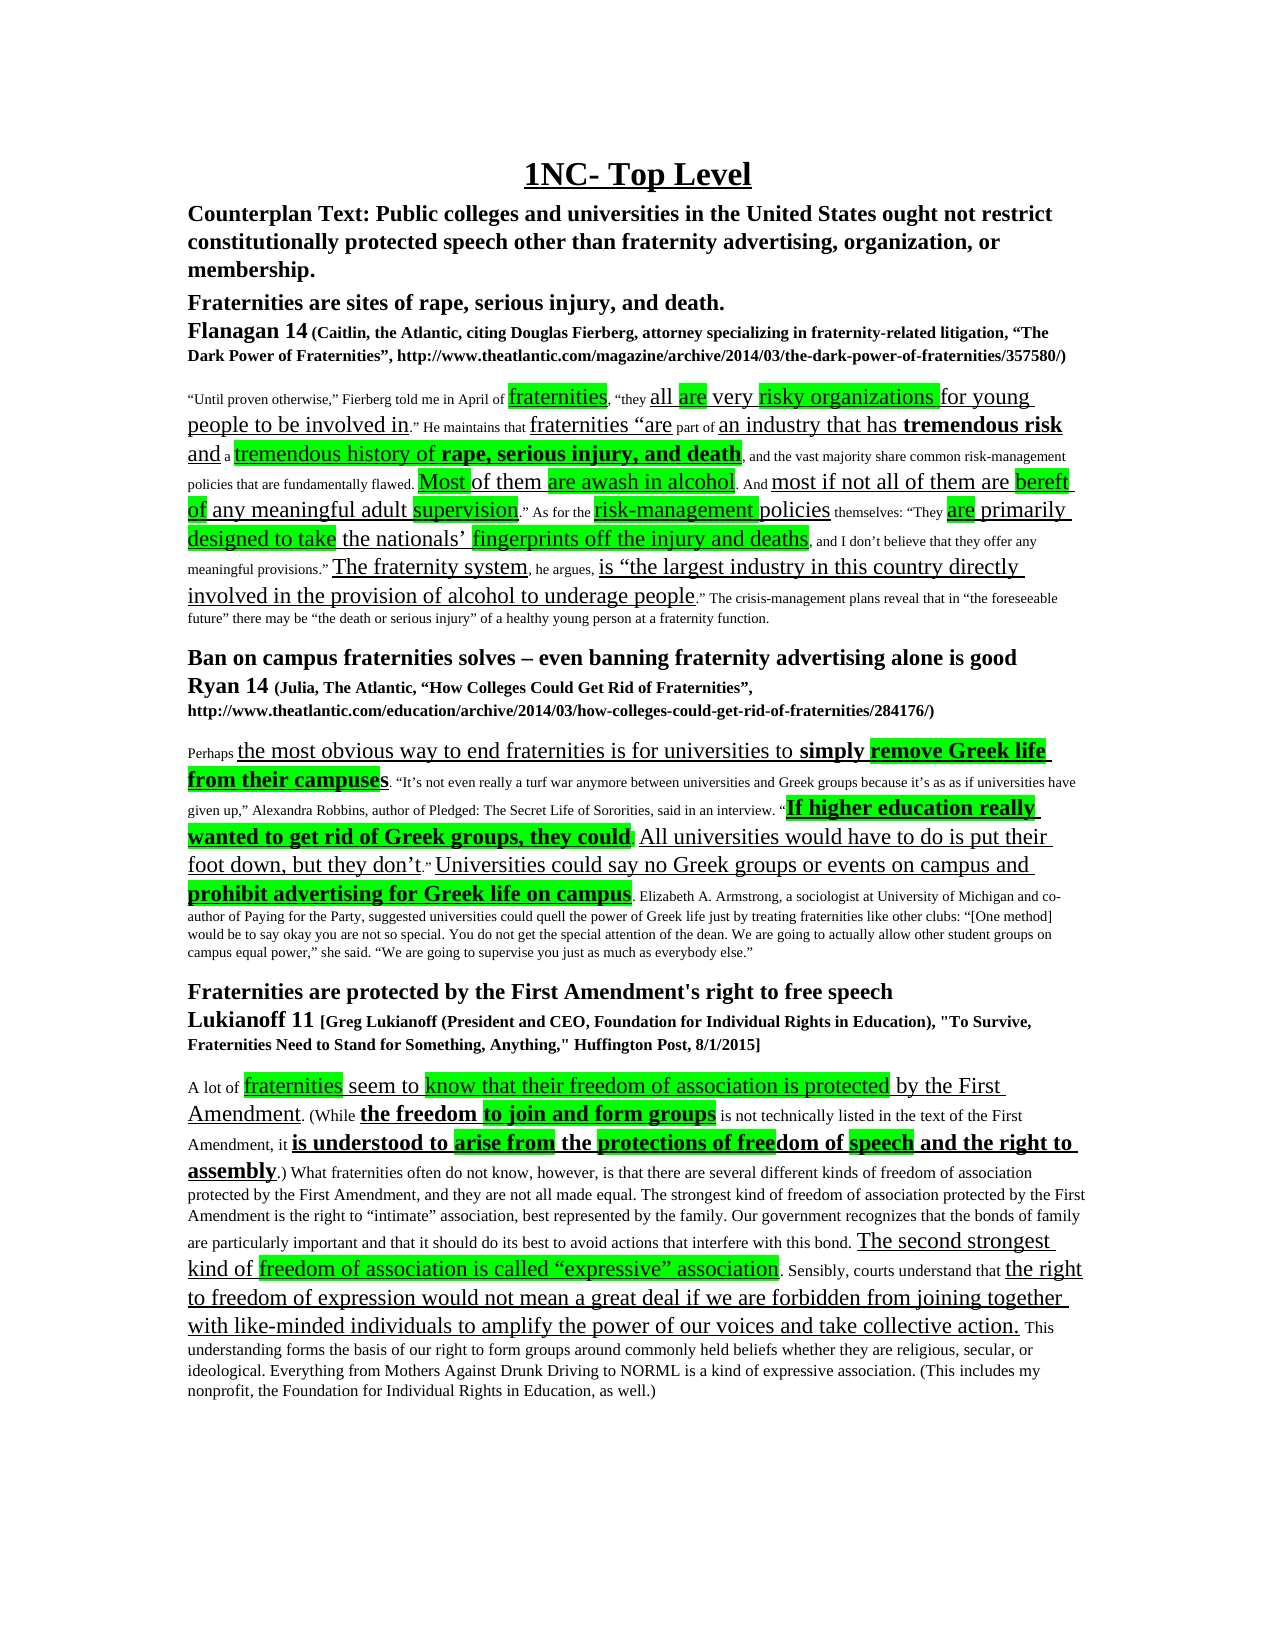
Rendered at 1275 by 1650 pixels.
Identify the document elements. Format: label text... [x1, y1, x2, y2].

subtitle Counterplan Text: Public colleges and universities in the United States ought not restrict constitutionally protected speech other than fraternity advertising, organization, or membership. [187, 200, 1087, 283]
text Flanagan 14 (Caitlin, the Atlantic, citing Douglas Fierberg, attorney specializing in fraternity-related litigation, “The Dark Power of Fraternities”, http://www.theatlantic.com/magazine/archive/2014/03/the-dark-power-of-fraternities/357580/) [187, 318, 1087, 364]
text “Until proven otherwise,” Fierberg told me in April of fraternities, “they all are very risky organizations for young people to be involved in.” He maintains that fraternities “are part of an industry that has tremendous risk and a tremendous history of rape, serious injury, and death, and the vast majority share common risk-management policies that are fundamentally flawed. Most of them are awash in alcohol. And most if not all of them are bereft of any meaningful adult supervision.” As for the risk-management policies themselves: “They are primarily designed to take the nationals’ fingerprints off the injury and deaths, and I don’t believe that they offer any meaningful provisions.” The fraternity system, he argues, is “the largest industry in this country directly involved in the provision of alcohol to underage people.” The crisis-management plans reveal that in “the foreseeable future” there may be “the death or serious injury” of a healthy young person at a fraternity function. [187, 383, 1087, 626]
subtitle 1NC- Top Level [187, 154, 1087, 192]
text Lukianoff 11 [Greg Lukianoff (President and CEO, Foundation for Individual Rights in Education), "To Survive, Fraternities Need to Stand for Something, Anything," Huffington Post, 8/1/2015] [187, 1007, 1087, 1053]
subtitle Fraternities are protected by the First Amendment's right to free speech [187, 978, 1087, 1004]
text Ryan 14 (Julia, The Atlantic, “How Colleges Could Get Rid of Fraternities”, http://www.theatlantic.com/education/archive/2014/03/how-colleges-could-get-rid-of-fraternities/284176/) [187, 672, 1087, 719]
text A lot of fraternities seem to know that their freedom of association is protected by the First Amendment. (While the freedom to join and form groups is not technically listed in the text of the First Amendment, it is understood to arise from the protections of freedom of speech and the right to assembly.) What fraternities often do not know, however, is that there are several different kinds of freedom of association protected by the First Amendment, and they are not all made equal. The strongest kind of freedom of association protected by the First Amendment is the right to “intimate” association, best represented by the family. Our government recognizes that the bonds of family are particularly important and that it should do its best to avoid actions that interfere with this bond. The second strongest kind of freedom of association is called “expressive” association. Sensibly, courts understand that the right to freedom of expression would not mean a great deal if we are forbidden from joining together with like-minded individuals to amplify the power of our voices and take collective action. This understanding forms the basis of our right to form groups around commonly held beliefs whether they are religious, secular, or ideological. Everything from Mothers Against Drunk Driving to NORML is a kind of expressive association. (This includes my nonprofit, the Foundation for Individual Rights in Education, as well.) [187, 1072, 1087, 1400]
subtitle Fraternities are sites of rape, serious injury, and death. [187, 289, 1087, 316]
subtitle Ban on campus fraternities solves – even banning fraternity advertising alone is good [187, 644, 1087, 670]
text Perhaps the most obvious way to end fraternities is for universities to simply remove Greek life from their campuses. “It’s not even really a turf war anymore between universities and Greek groups because it’s as as if universities have given up,” Alexandra Robbins, author of Pledged: The Secret Life of Sororities, said in an interview. “If higher education really wanted to get rid of Greek groups, they could. All universities would have to do is put their foot down, but they don’t.” Universities could say no Greek groups or events on campus and prohibit advertising for Greek life on campus. Elizabeth A. Armstrong, a sociologist at University of Michigan and co-author of Paying for the Party, suggested universities could quell the power of Greek life just by treating fraternities like other clubs: “[One method] would be to say okay you are not so special. You do not get the special attention of the dean. We are going to actually allow other student groups on campus equal power,” she said. “We are going to supervise you just as much as everybody else.” [187, 738, 1087, 960]
